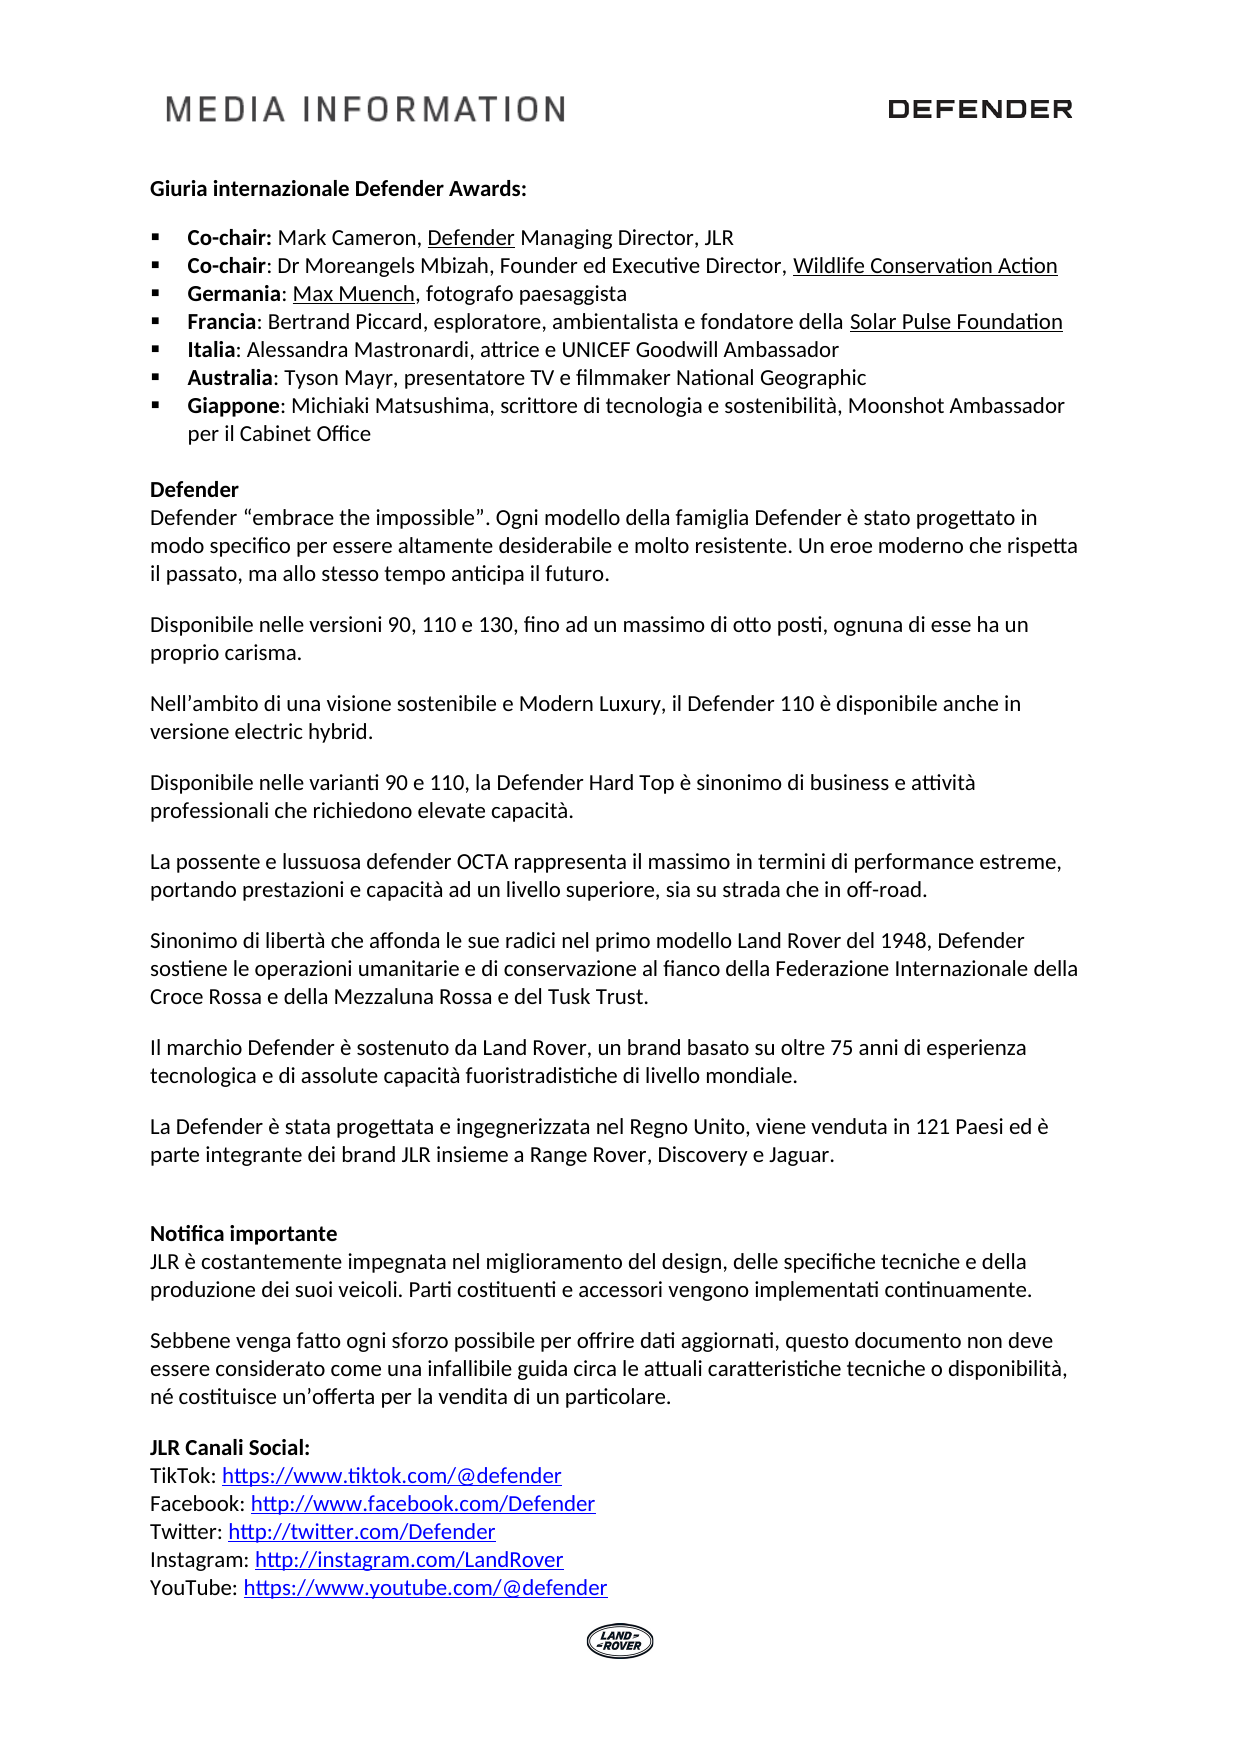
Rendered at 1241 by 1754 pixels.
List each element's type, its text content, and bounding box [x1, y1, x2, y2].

text Facebook: http://www.facebook.com/Defender [150, 1489, 1090, 1517]
text YouTube: https://www.youtube.com/@defender [150, 1573, 1090, 1601]
text Twitter: http://twitter.com/Defender [150, 1517, 1090, 1545]
text TikTok: https://www.tiktok.com/@defender [150, 1461, 1090, 1489]
text Instagram: http://instagram.com/LandRover [150, 1545, 1090, 1573]
picture [889, 100, 1073, 118]
list Francia: Bertrand Piccard, esploratore, ambientalista e fondatore della Solar Pulse Foundation [150, 307, 1090, 335]
text JLR Canali Social: [150, 1433, 1090, 1461]
text Notifica importante JLR è costantemente impegnata nel miglioramento del design, delle specifiche tecniche e della produzione dei suoi veicoli. Parti costituenti e accessori vengono implementati continuamente. [150, 1219, 1090, 1303]
text Il marchio Defender è sostenuto da Land Rover, un brand basato su oltre 75 anni di esperienza tecnologica e di assolute capacità fuoristradistiche di livello mondiale. [150, 1033, 1090, 1089]
picture [586, 1623, 654, 1659]
list Co-chair: Dr Moreangels Mbizah, Founder ed Executive Director, Wildlife Conservation Action [150, 251, 1090, 279]
text Disponibile nelle versioni 90, 110 e 130, fino ad un massimo di otto posti, ognuna di esse ha un proprio carisma. [150, 610, 1090, 666]
text La Defender è stata progettata e ingegnerizzata nel Regno Unito, viene venduta in 121 Paesi ed è parte integrante dei brand JLR insieme a Range Rover, Discovery e Jaguar. [150, 1112, 1090, 1168]
list Co-chair: Mark Cameron, Defender Managing Director, JLR [150, 223, 1090, 251]
text Giuria internazionale Defender Awards: [150, 174, 1090, 202]
text Defender Defender “embrace the impossible”. Ogni modello della famiglia Defender è stato progettato in modo specifico per essere altamente desiderabile e molto resistente. Un eroe moderno che rispetta il passato, ma allo stesso tempo anticipa il futuro. [150, 475, 1090, 587]
text La possente e lussuosa defender OCTA rappresenta il massimo in termini di performance estreme, portando prestazioni e capacità ad un livello superiore, sia su strada che in off-road. [150, 847, 1090, 903]
text Sinonimo di libertà che affonda le sue radici nel primo modello Land Rover del 1948, Defender sostiene le operazioni umanitarie e di conservazione al fianco della Federazione Internazionale della Croce Rossa e della Mezzaluna Rossa e del Tusk Trust. [150, 926, 1090, 1010]
text Disponibile nelle varianti 90 e 110, la Defender Hard Top è sinonimo di business e attività professionali che richiedono elevate capacità. [150, 768, 1090, 824]
picture [150, 75, 586, 154]
text Sebbene venga fatto ogni sforzo possibile per offrire dati aggiornati, questo documento non deve essere considerato come una infallibile guida circa le attuali caratteristiche tecniche o disponibilità, né costituisce un’offerta per la vendita di un particolare. [150, 1326, 1090, 1410]
list Giappone: Michiaki Matsushima, scrittore di tecnologia e sostenibilità, Moonshot Ambassador per il Cabinet Office [150, 391, 1090, 447]
text Nell’ambito di una visione sostenibile e Modern Luxury, il Defender 110 è disponibile anche in versione electric hybrid. [150, 689, 1090, 745]
list Germania: Max Muench, fotografo paesaggista [150, 279, 1090, 307]
list Australia: Tyson Mayr, presentatore TV e filmmaker National Geographic [150, 363, 1090, 391]
list Italia: Alessandra Mastronardi, attrice e UNICEF Goodwill Ambassador [150, 335, 1090, 363]
